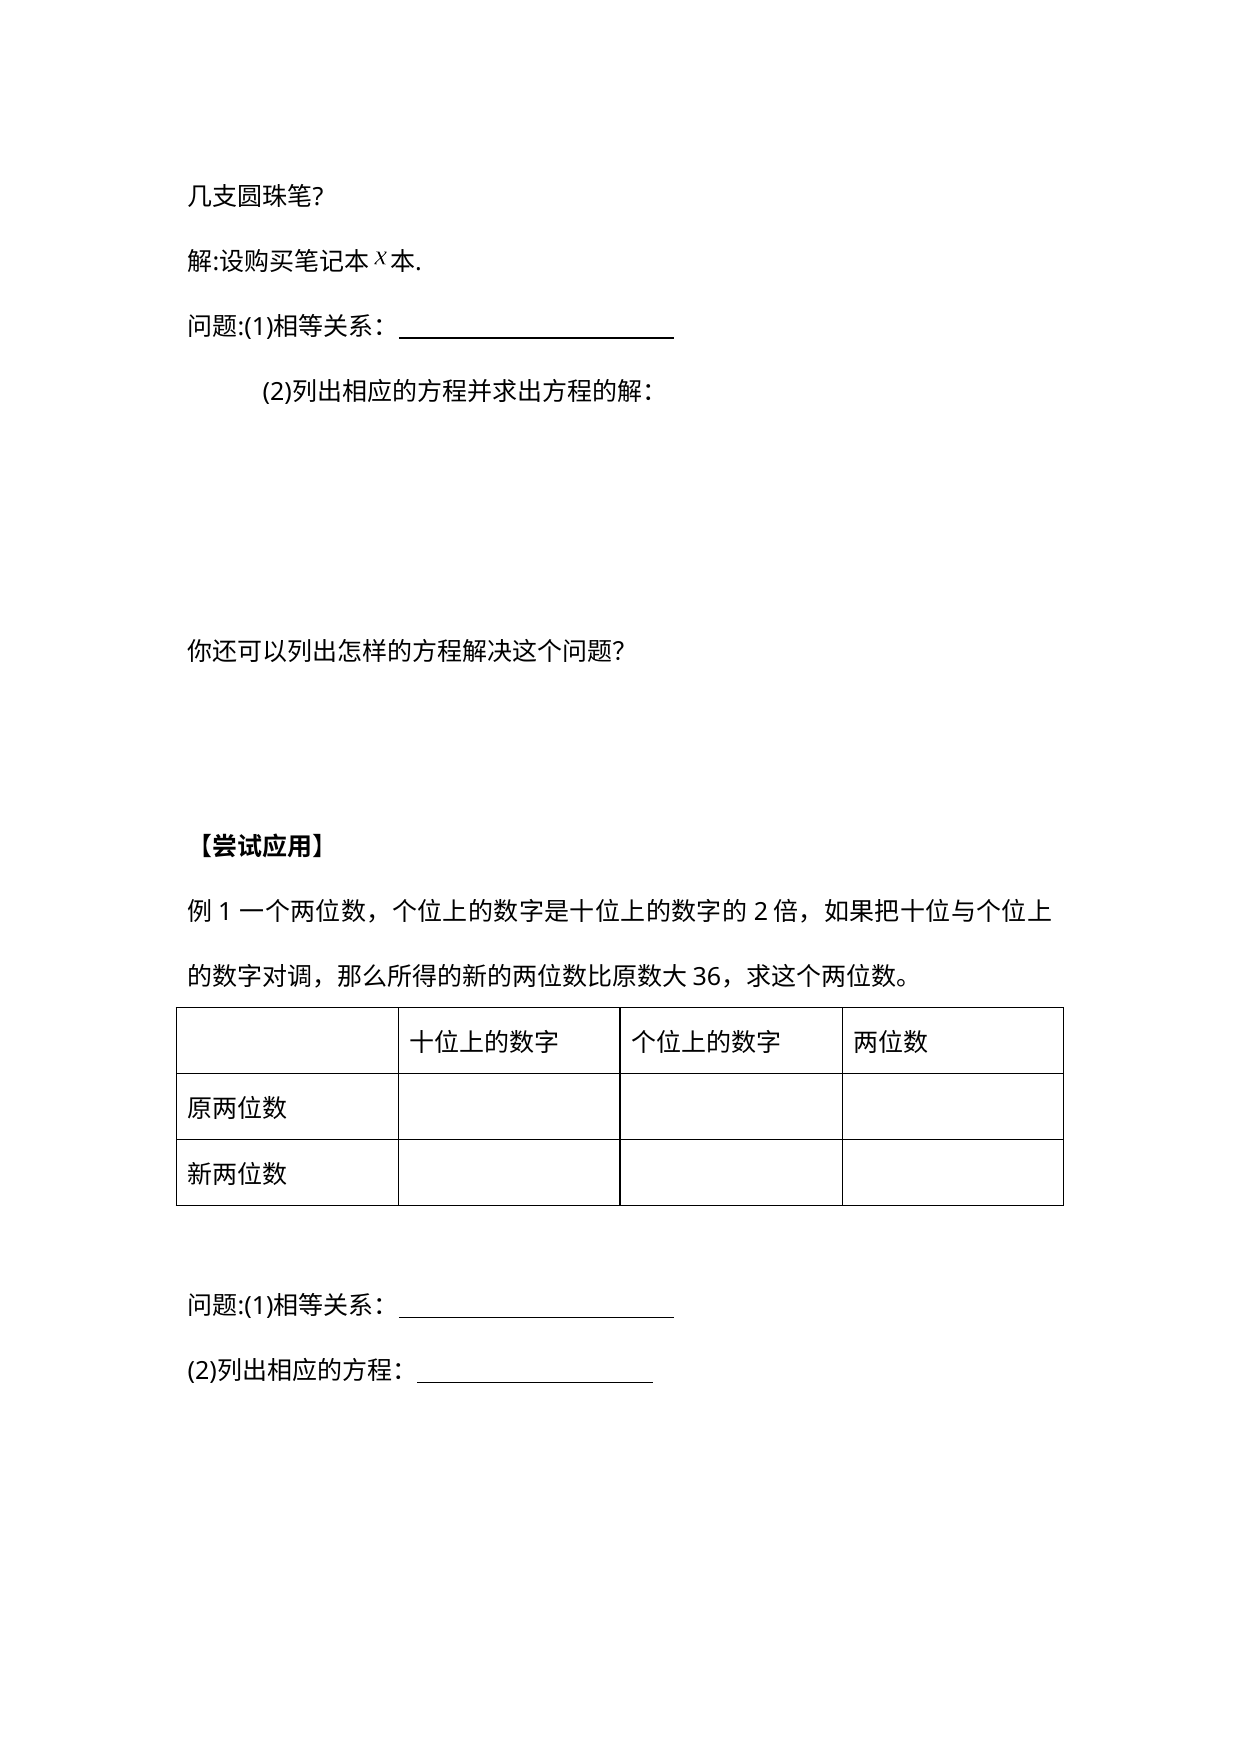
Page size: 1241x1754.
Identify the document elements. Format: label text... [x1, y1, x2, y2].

text 例1 一个两位数，个位上的数字是十位上的数字的2倍，如果把十位与个位上的数字对调，那么所得的新的两位数比原数大36，求这个两位数。 [187, 877, 1053, 1007]
text (2)列出相应的方程： [187, 1336, 1053, 1401]
table_header 两位数 [843, 1008, 1063, 1073]
text 问题:(1)相等关系： [187, 1271, 1053, 1336]
table_cell 原两位数 [177, 1074, 398, 1139]
table_cell [843, 1140, 1063, 1205]
list (2)列出相应的方程并求出方程的解： [187, 357, 1053, 422]
table_cell 新两位数 [177, 1140, 398, 1205]
table_cell [399, 1074, 619, 1139]
table_cell [621, 1074, 842, 1139]
list 【尝试应用】 [187, 812, 1053, 877]
table_cell [843, 1074, 1063, 1139]
table_header 十位上的数字 [399, 1008, 619, 1073]
list 解:设购买笔记本本. [187, 227, 1053, 292]
list 问题:(1)相等关系： [187, 292, 1053, 357]
list 你还可以列出怎样的方程解决这个问题？ [187, 617, 1053, 682]
table_header 个位上的数字 [621, 1008, 842, 1073]
table_header [177, 1008, 398, 1073]
table_cell [399, 1140, 619, 1205]
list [187, 162, 1053, 227]
table_cell [621, 1140, 842, 1205]
